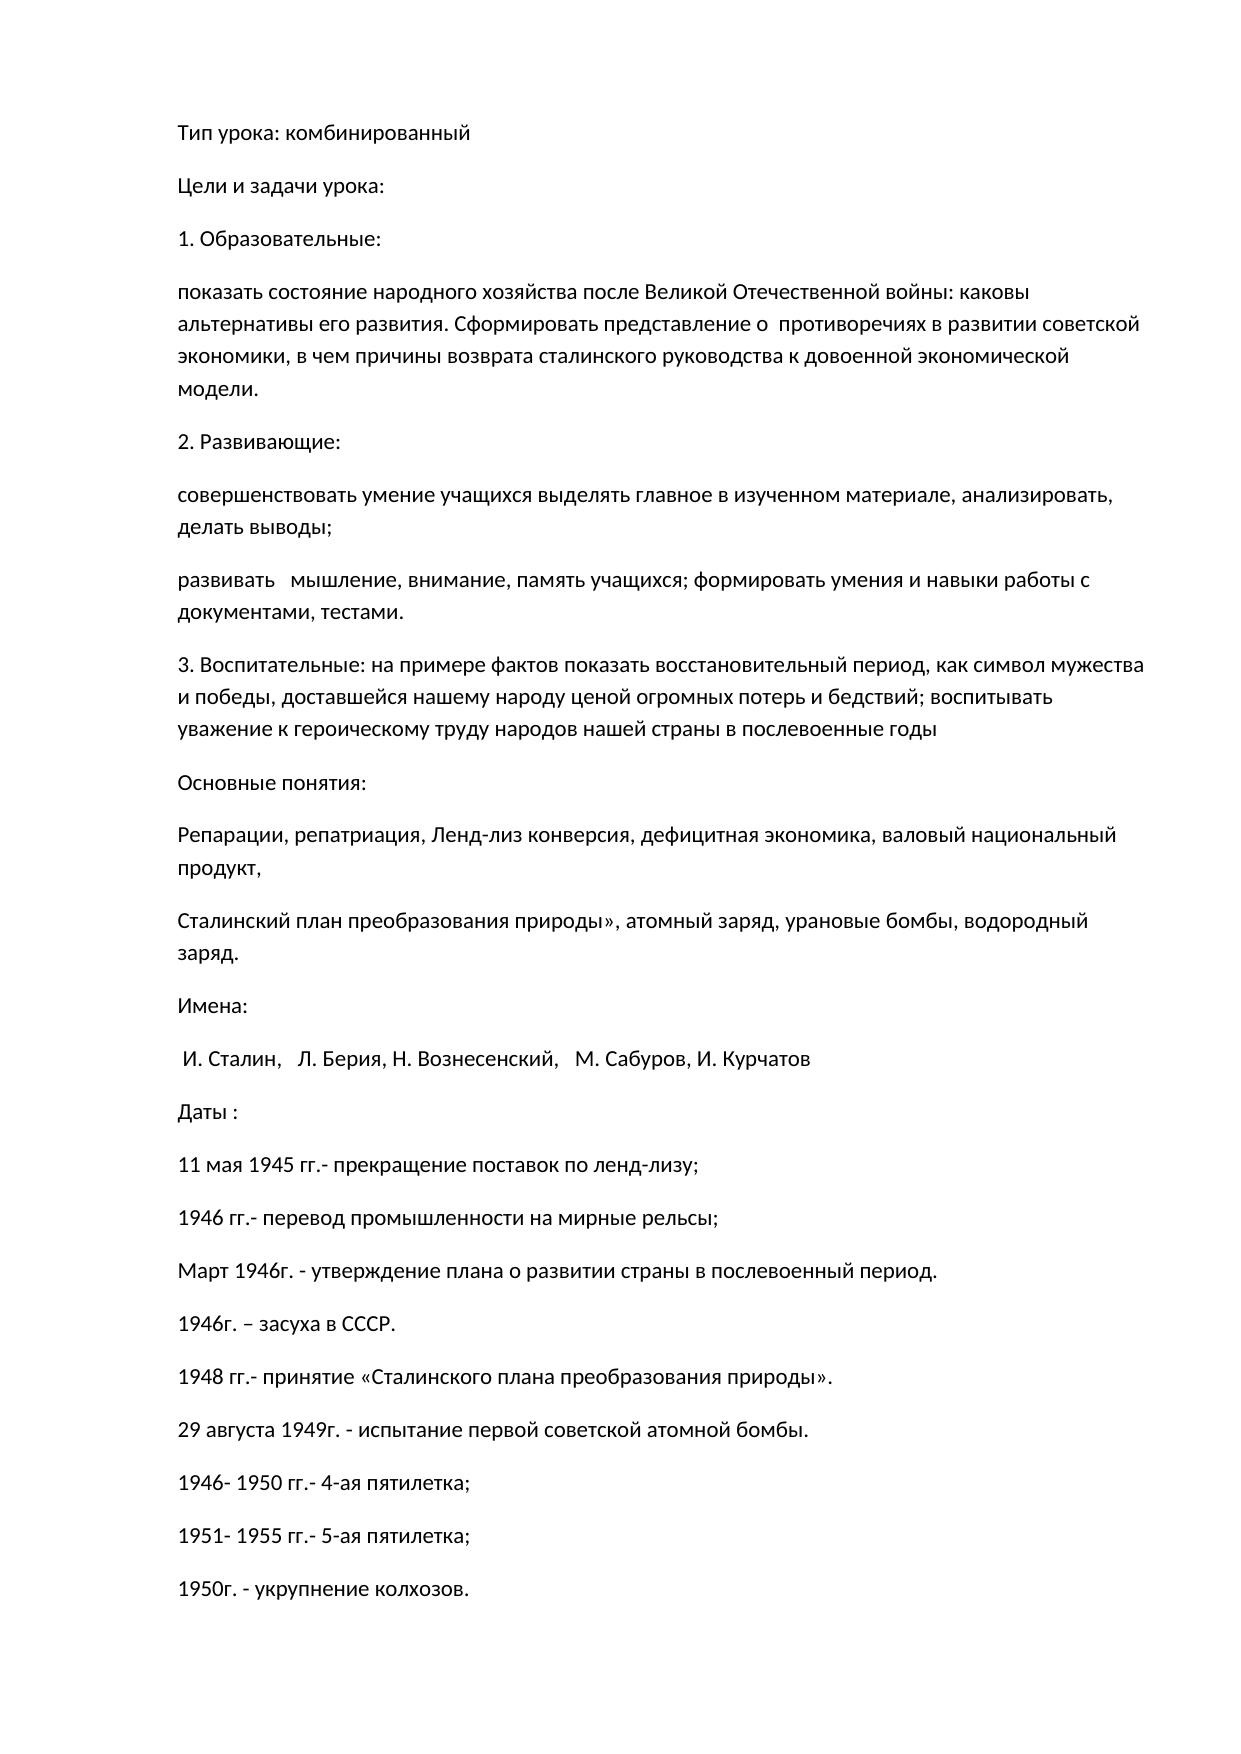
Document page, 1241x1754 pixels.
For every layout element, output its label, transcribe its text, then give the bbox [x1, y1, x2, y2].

text 1948 гг.- принятие «Сталинского плана преобразования природы». [177, 1362, 1152, 1390]
text И. Сталин, Л. Берия, Н. Вознесенский, М. Сабуров, И. Курчатов [177, 1044, 1152, 1072]
text Репарации, репатриация, Ленд-лиз конверсия, дефицитная экономика, валовый национальный продукт, [177, 821, 1152, 881]
text развивать мышление, внимание, память учащихся; формировать умения и навыки работы с документами, тестами. [177, 565, 1152, 625]
text Сталинский план преобразования природы», атомный заряд, урановые бомбы, водородный заряд. [177, 906, 1152, 966]
text 1951- 1955 гг.- 5-ая пятилетка; [177, 1521, 1152, 1549]
text Тип урока: комбинированный [177, 118, 1152, 146]
text 2. Развивающие: [177, 427, 1152, 455]
text показать состояние народного хозяйства после Великой Отечественной войны: каковы альтернативы его развития. Сформировать представление о противоречиях в развитии советской экономики, в чем причины возврата сталинского руководства к довоенной экономической модели. [177, 277, 1152, 402]
text 11 мая 1945 гг.- прекращение поставок по ленд-лизу; [177, 1150, 1152, 1178]
text Цели и задачи урока: [177, 171, 1152, 199]
text 1. Образовательные: [177, 224, 1152, 252]
text Март 1946г. - утверждение плана о развитии страны в послевоенный период. [177, 1256, 1152, 1284]
text Основные понятия: [177, 768, 1152, 796]
text Имена: [177, 991, 1152, 1019]
text 29 августа 1949г. - испытание первой советской атомной бомбы. [177, 1415, 1152, 1443]
text 1946 гг.- перевод промышленности на мирные рельсы; [177, 1203, 1152, 1231]
text Даты : [177, 1097, 1152, 1125]
text совершенствовать умение учащихся выделять главное в изученном материале, анализировать, делать выводы; [177, 480, 1152, 540]
text 1950г. - укрупнение колхозов. [177, 1574, 1152, 1602]
text 3. Воспитательные: на примере фактов показать восстановительный период, как символ мужества и победы, доставшейся нашему народу ценой огромных потерь и бедствий; воспитывать уважение к героическому труду народов нашей страны в послевоенные годы [177, 650, 1152, 743]
text 1946г. – засуха в СССР. [177, 1309, 1152, 1337]
text 1946- 1950 гг.- 4-ая пятилетка; [177, 1468, 1152, 1496]
